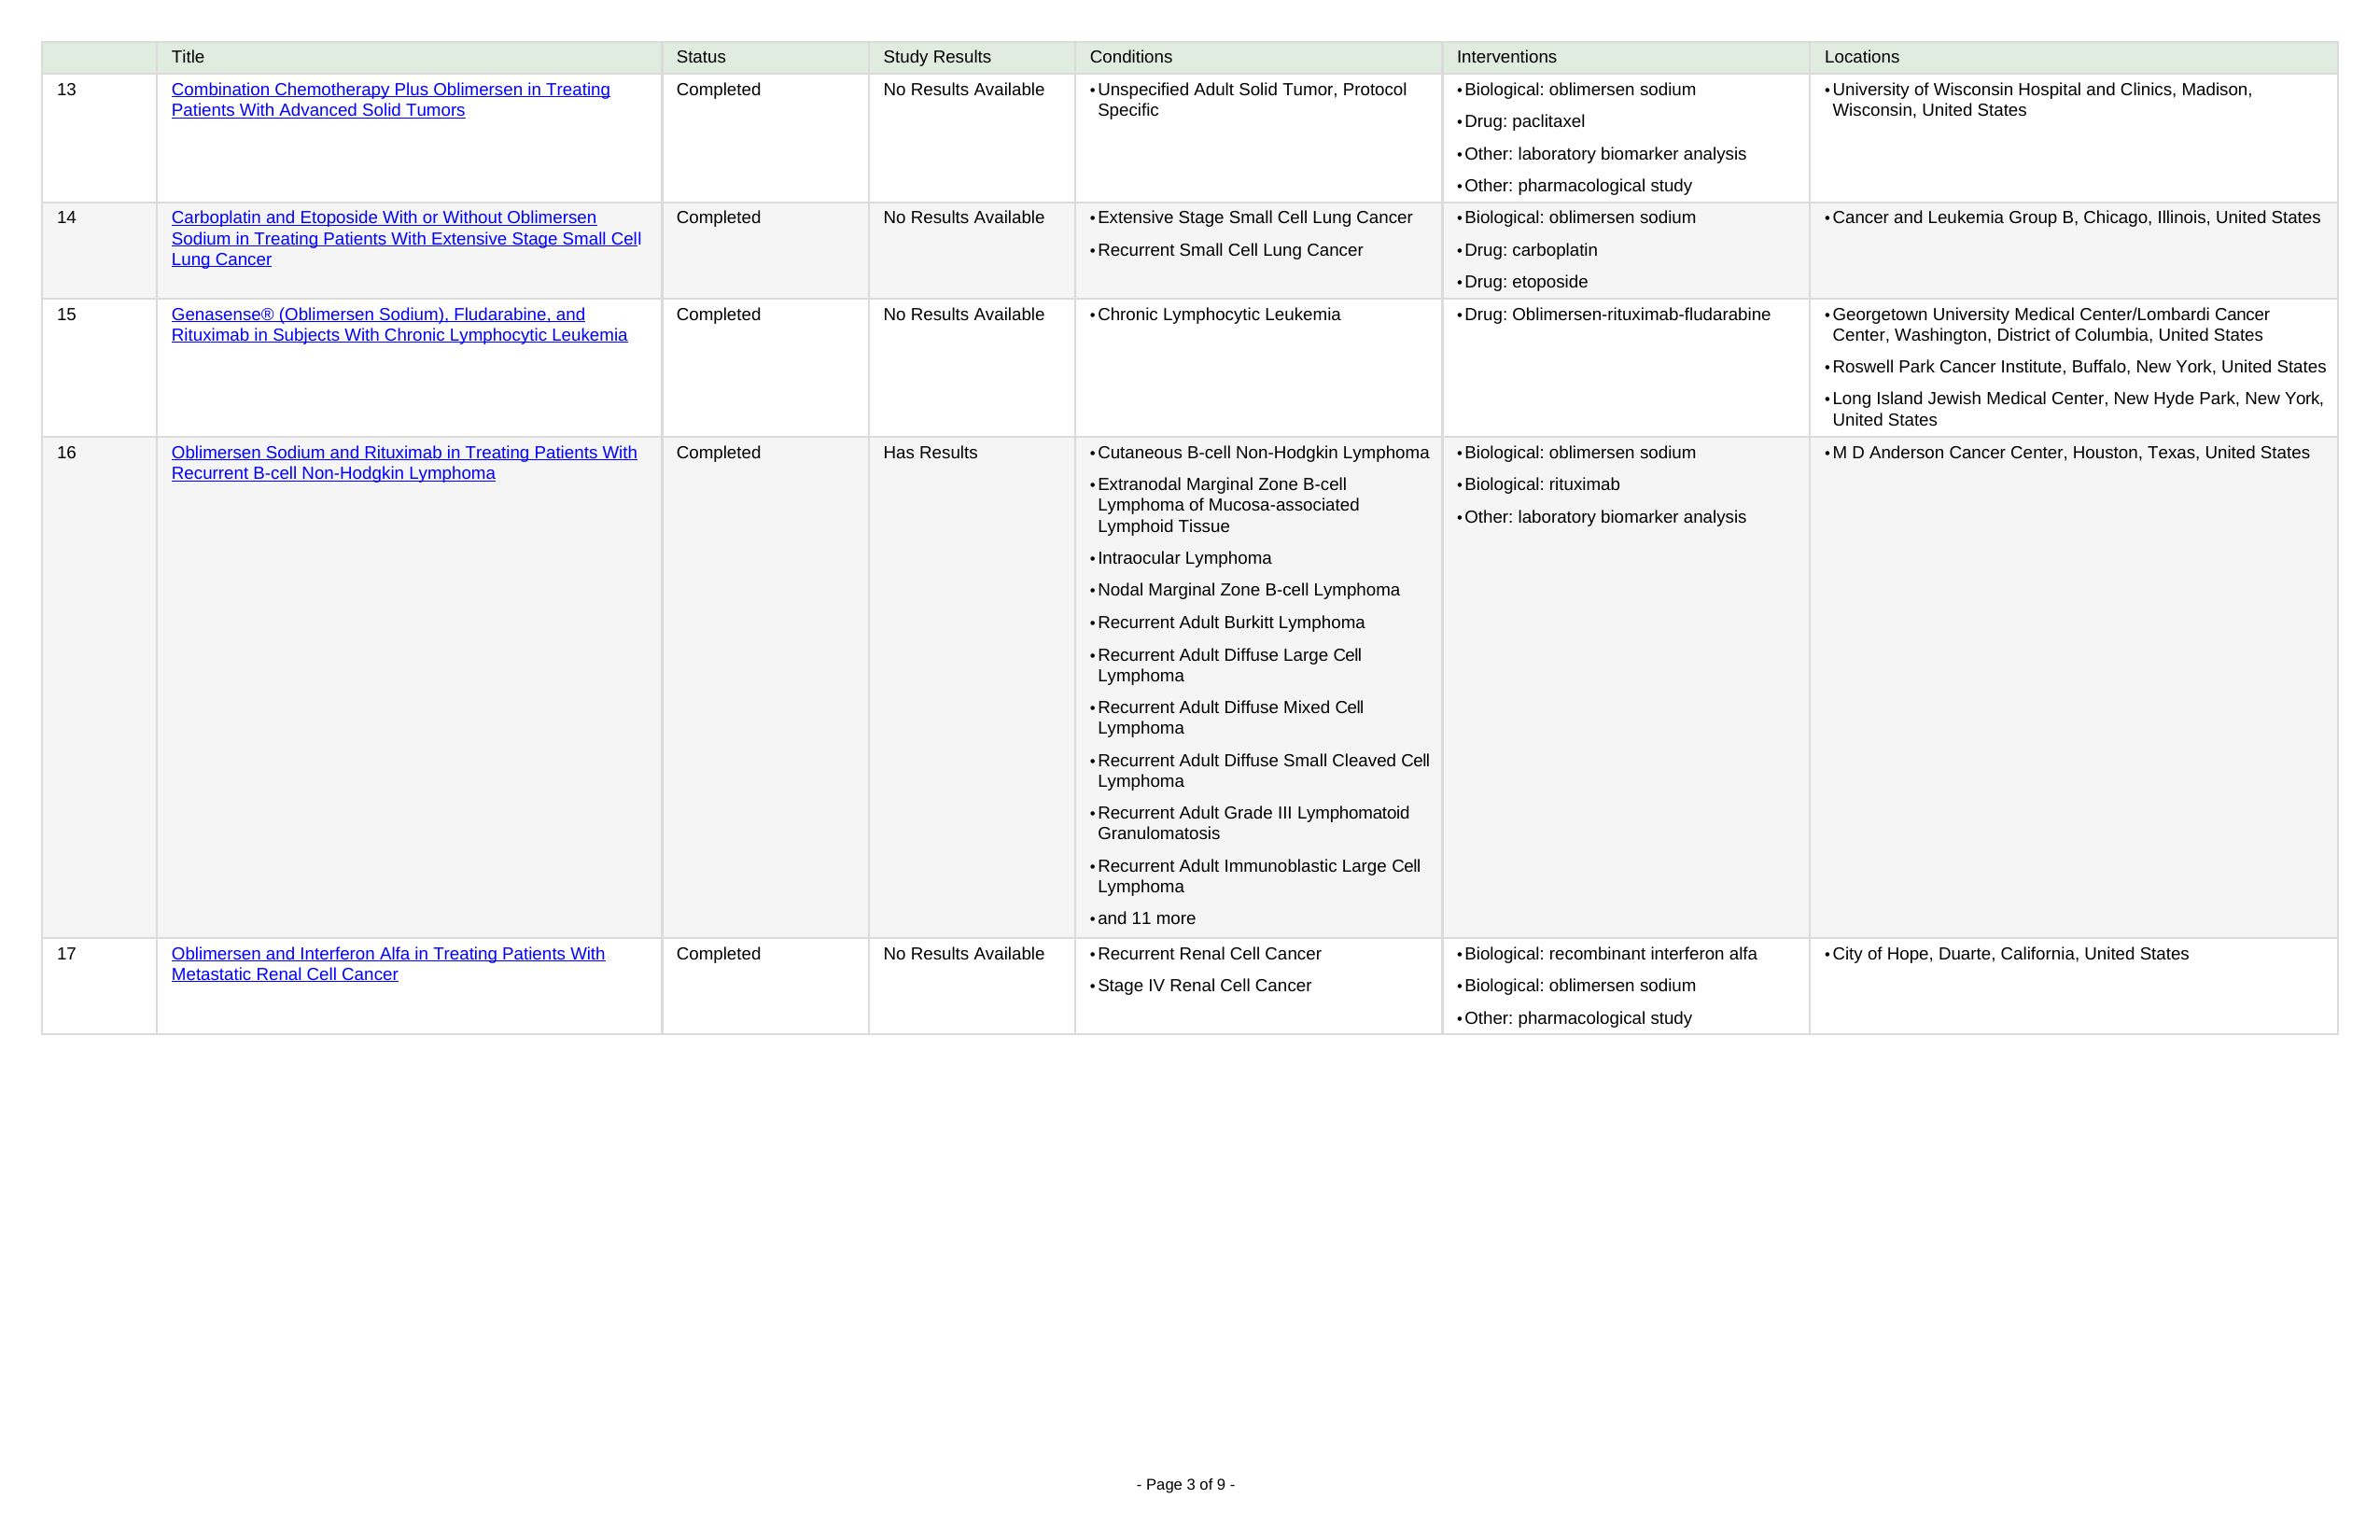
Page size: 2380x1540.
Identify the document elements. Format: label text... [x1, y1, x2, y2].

table_cell Has Results [870, 438, 1074, 937]
table_cell Biological: oblimersen sodium Biological: rituximab Other: laboratory biomarker analysis [1444, 438, 1809, 937]
table_cell 13 [43, 75, 156, 202]
table_header Locations [1811, 43, 2337, 73]
table_cell Genasense® (Oblimersen Sodium), Fludarabine, and Rituximab in Subjects With Chronic Lymphocytic Leukemia [158, 300, 661, 436]
table_cell 16 [43, 438, 156, 937]
table_cell Combination Chemotherapy Plus Oblimersen in Treating Patients With Advanced Solid Tumors [158, 75, 661, 202]
table_cell Drug: Oblimersen-rituximab-fludarabine [1444, 300, 1809, 436]
table_cell Recurrent Renal Cell Cancer Stage IV Renal Cell Cancer [1076, 939, 1441, 1033]
table_cell Completed [664, 75, 868, 202]
table_cell University of Wisconsin Hospital and Clinics, Madison, Wisconsin, United States [1811, 75, 2337, 202]
table_cell Biological: recombinant interferon alfa Biological: oblimersen sodium Other: pharmacological study [1444, 939, 1809, 1033]
table_cell Chronic Lymphocytic Leukemia [1076, 300, 1441, 436]
table_cell Completed [664, 300, 868, 436]
table_cell 14 [43, 203, 156, 298]
table_header Interventions [1444, 43, 1809, 73]
table_header Study Results [870, 43, 1074, 73]
table_header Status [664, 43, 868, 73]
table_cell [870, 75, 1074, 202]
table_cell Oblimersen Sodium and Rituximab in Treating Patients With Recurrent B-cell Non-Hodgkin Lymphoma [158, 438, 661, 937]
table_cell Completed [664, 203, 868, 298]
table_cell Completed [664, 438, 868, 937]
table_cell No Results Available [870, 300, 1074, 436]
table_cell M D Anderson Cancer Center, Houston, Texas, United States [1811, 438, 2337, 937]
table_cell Completed [664, 939, 868, 1033]
table_cell Carboplatin and Etoposide With or Without Oblimersen Sodium in Treating Patients With Extensive Stage Small Cell Lung Cancer [158, 203, 661, 298]
table_cell Cancer and Leukemia Group B, Chicago, Illinois, United States [1811, 203, 2337, 298]
table_cell Biological: oblimersen sodium Drug: paclitaxel Other: laboratory biomarker analysis Other: pharmacological study [1444, 75, 1809, 202]
table_cell Extensive Stage Small Cell Lung Cancer Recurrent Small Cell Lung Cancer [1076, 203, 1441, 298]
table_cell Oblimersen and Interferon Alfa in Treating Patients With Metastatic Renal Cell Cancer [158, 939, 661, 1033]
table_header [43, 43, 156, 73]
table_cell Georgetown University Medical Center/Lombardi Cancer Center, Washington, District of Columbia, United States Roswell Park Cancer Institute, Buffalo, New York, United States Long Island Jewish Medical Center, New Hyde Park, New York, United States [1811, 300, 2337, 436]
table_cell No Results Available [870, 939, 1074, 1033]
table_cell No Results Available [870, 203, 1074, 298]
table_header Conditions [1076, 43, 1441, 73]
table_cell Biological: oblimersen sodium Drug: carboplatin Drug: etoposide [1444, 203, 1809, 298]
table_cell Cutaneous B-cell Non-Hodgkin Lymphoma Extranodal Marginal Zone B-cell Lymphoma of Mucosa-associated Lymphoid Tissue Intraocular Lymphoma Nodal Marginal Zone B-cell Lymphoma Recurrent Adult Burkitt Lymphoma Recurrent Adult Diffuse Large Cell Lymphoma Recurrent Adult Diffuse Mixed Cell Lymphoma Recurrent Adult Diffuse Small Cleaved Cell Lymphoma Recurrent Adult Grade III Lymphomatoid Granulomatosis Recurrent Adult Immunoblastic Large Cell Lymphoma and 11 more [1076, 438, 1441, 937]
table_cell 17 [43, 939, 156, 1033]
table_cell Unspecified Adult Solid Tumor, Protocol Specific [1076, 75, 1441, 202]
table_header Title [158, 43, 661, 73]
table_cell City of Hope, Duarte, California, United States [1811, 939, 2337, 1033]
table_cell 15 [43, 300, 156, 436]
